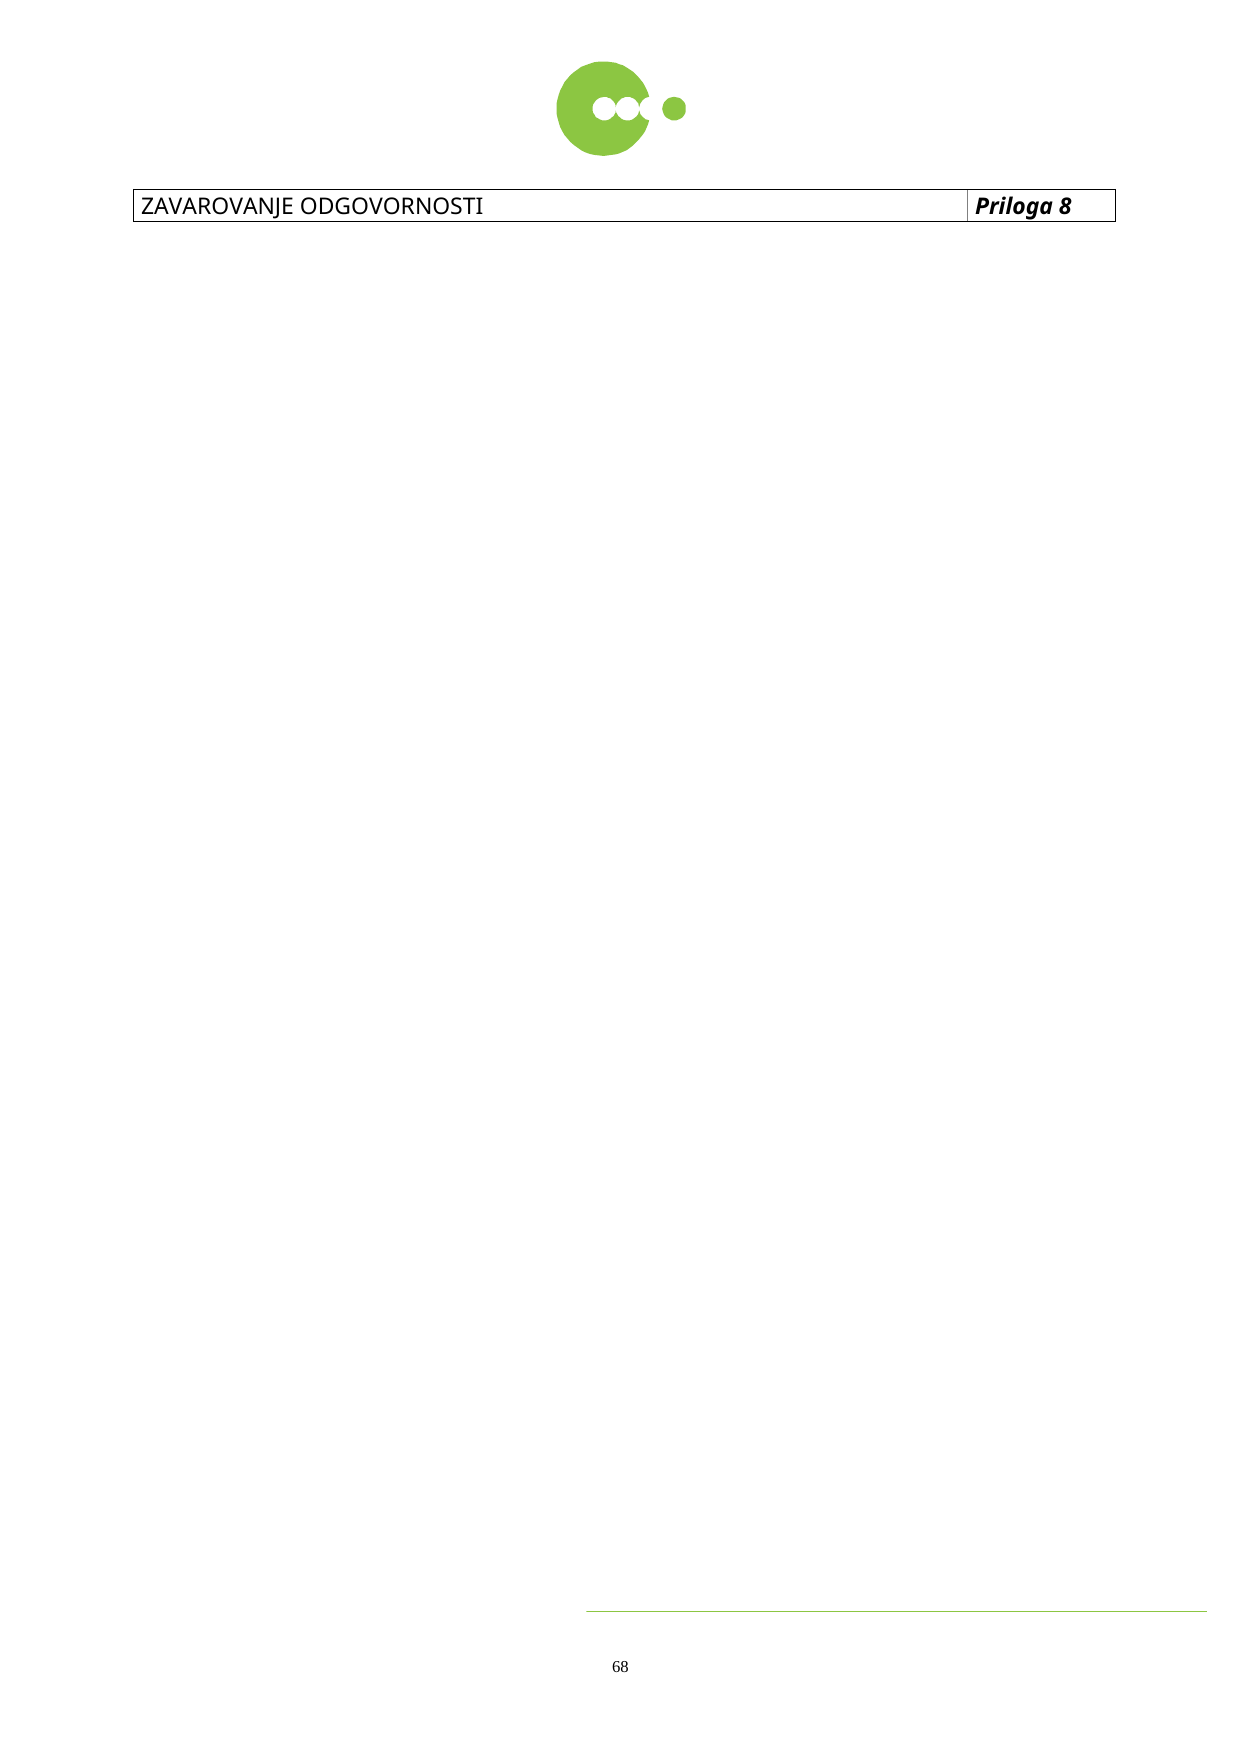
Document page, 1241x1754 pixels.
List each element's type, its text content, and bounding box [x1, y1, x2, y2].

table_header Priloga 8 [968, 190, 1115, 221]
table_header ZAVAROVANJE ODGOVORNOSTI [134, 190, 967, 221]
